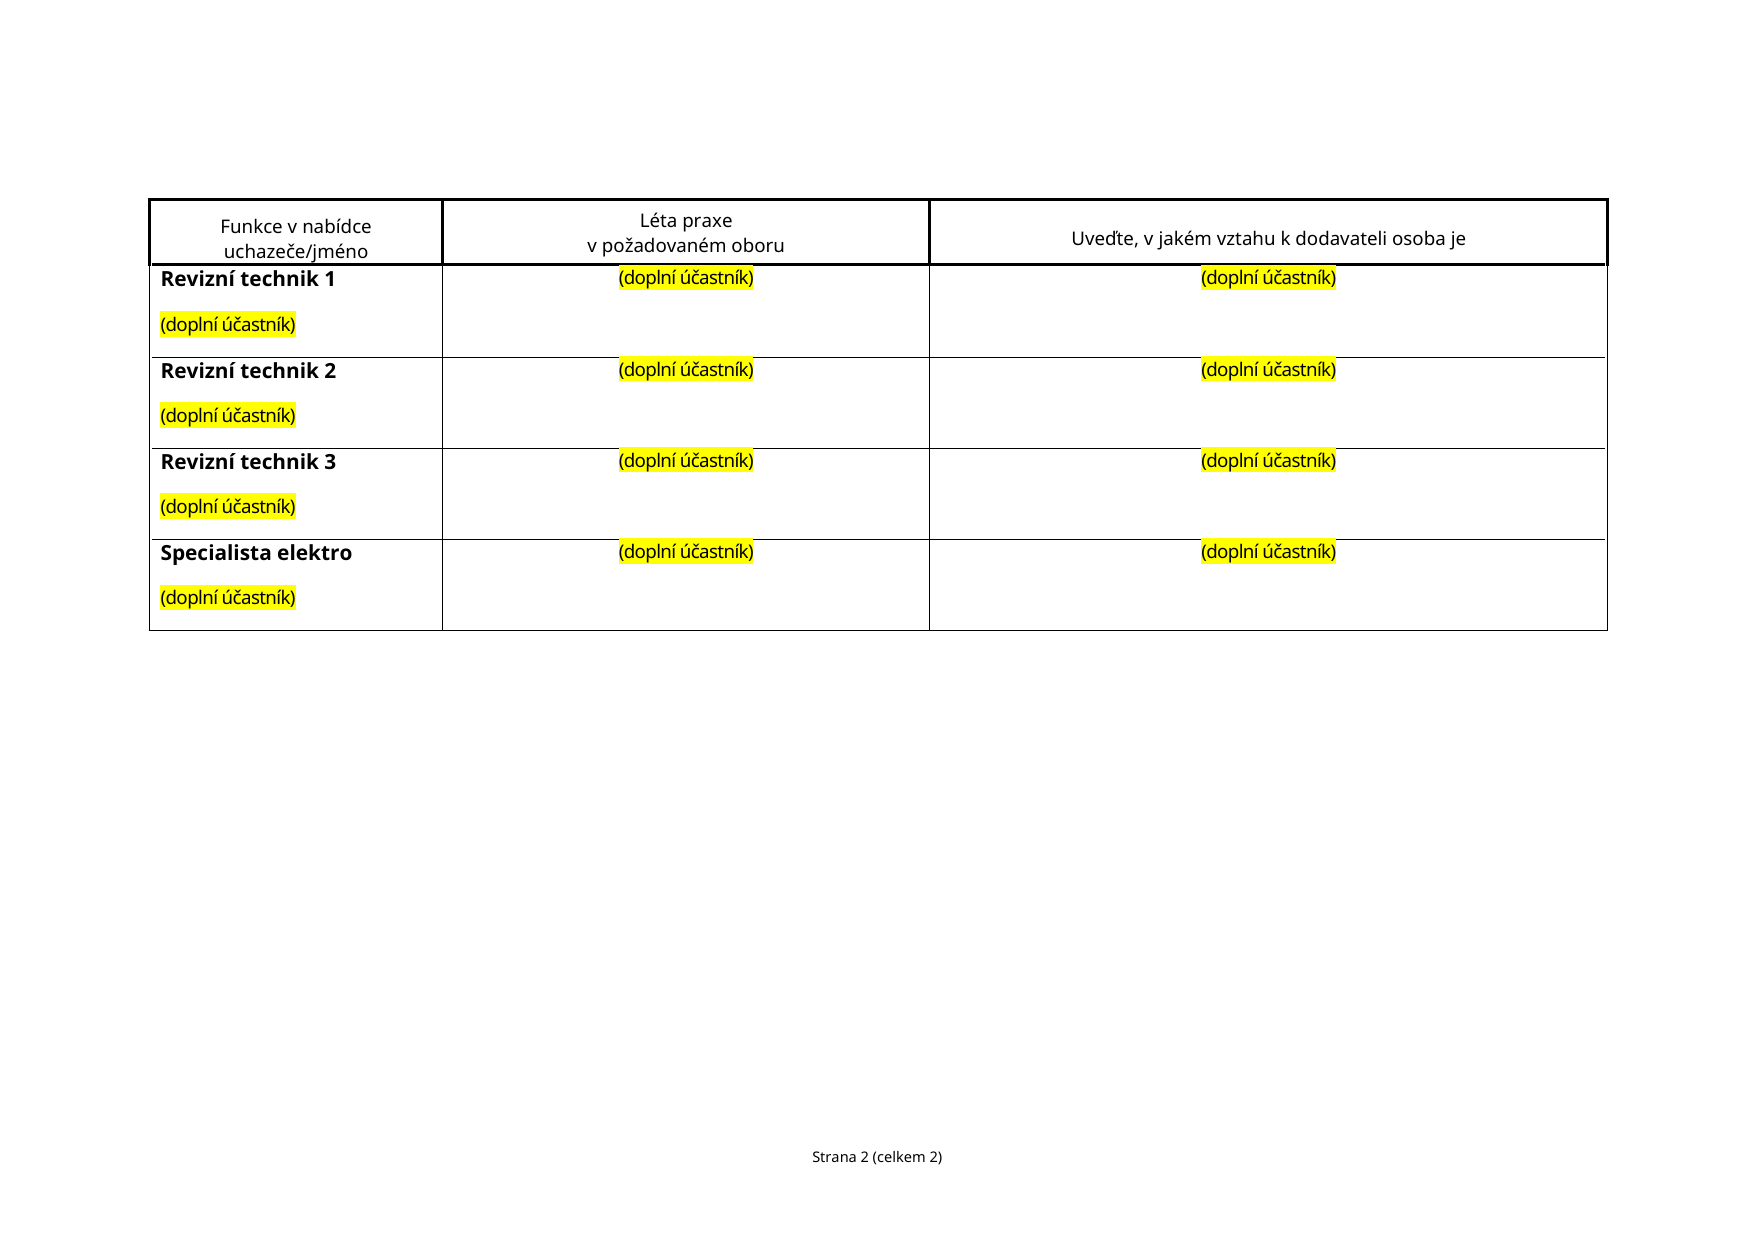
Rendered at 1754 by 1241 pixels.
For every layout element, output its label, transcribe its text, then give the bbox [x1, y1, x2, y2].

table_cell Specialista elektro (doplní účastník) [150, 539, 442, 630]
table_cell (doplní účastník) [930, 448, 1607, 539]
table_cell (doplní účastník) [443, 266, 929, 357]
table_header Uveďte, v jakém vztahu k dodavateli osoba je [931, 201, 1606, 263]
table_header Funkce v nabídce uchazeče/jméno [151, 201, 441, 263]
table_header Léta praxe v požadovaném oboru [444, 201, 928, 263]
table_cell (doplní účastník) [443, 540, 929, 630]
table_cell Revizní technik 2 (doplní účastník) [150, 357, 442, 448]
table_cell (doplní účastník) [930, 357, 1607, 448]
table_cell (doplní účastník) [930, 263, 1607, 357]
table_cell Revizní technik 1 (doplní účastník) [150, 264, 442, 357]
table_cell Revizní technik 3 (doplní účastník) [150, 448, 442, 539]
table_cell (doplní účastník) [443, 358, 929, 448]
table_cell (doplní účastník) [443, 449, 929, 539]
table_cell (doplní účastník) [930, 539, 1607, 630]
